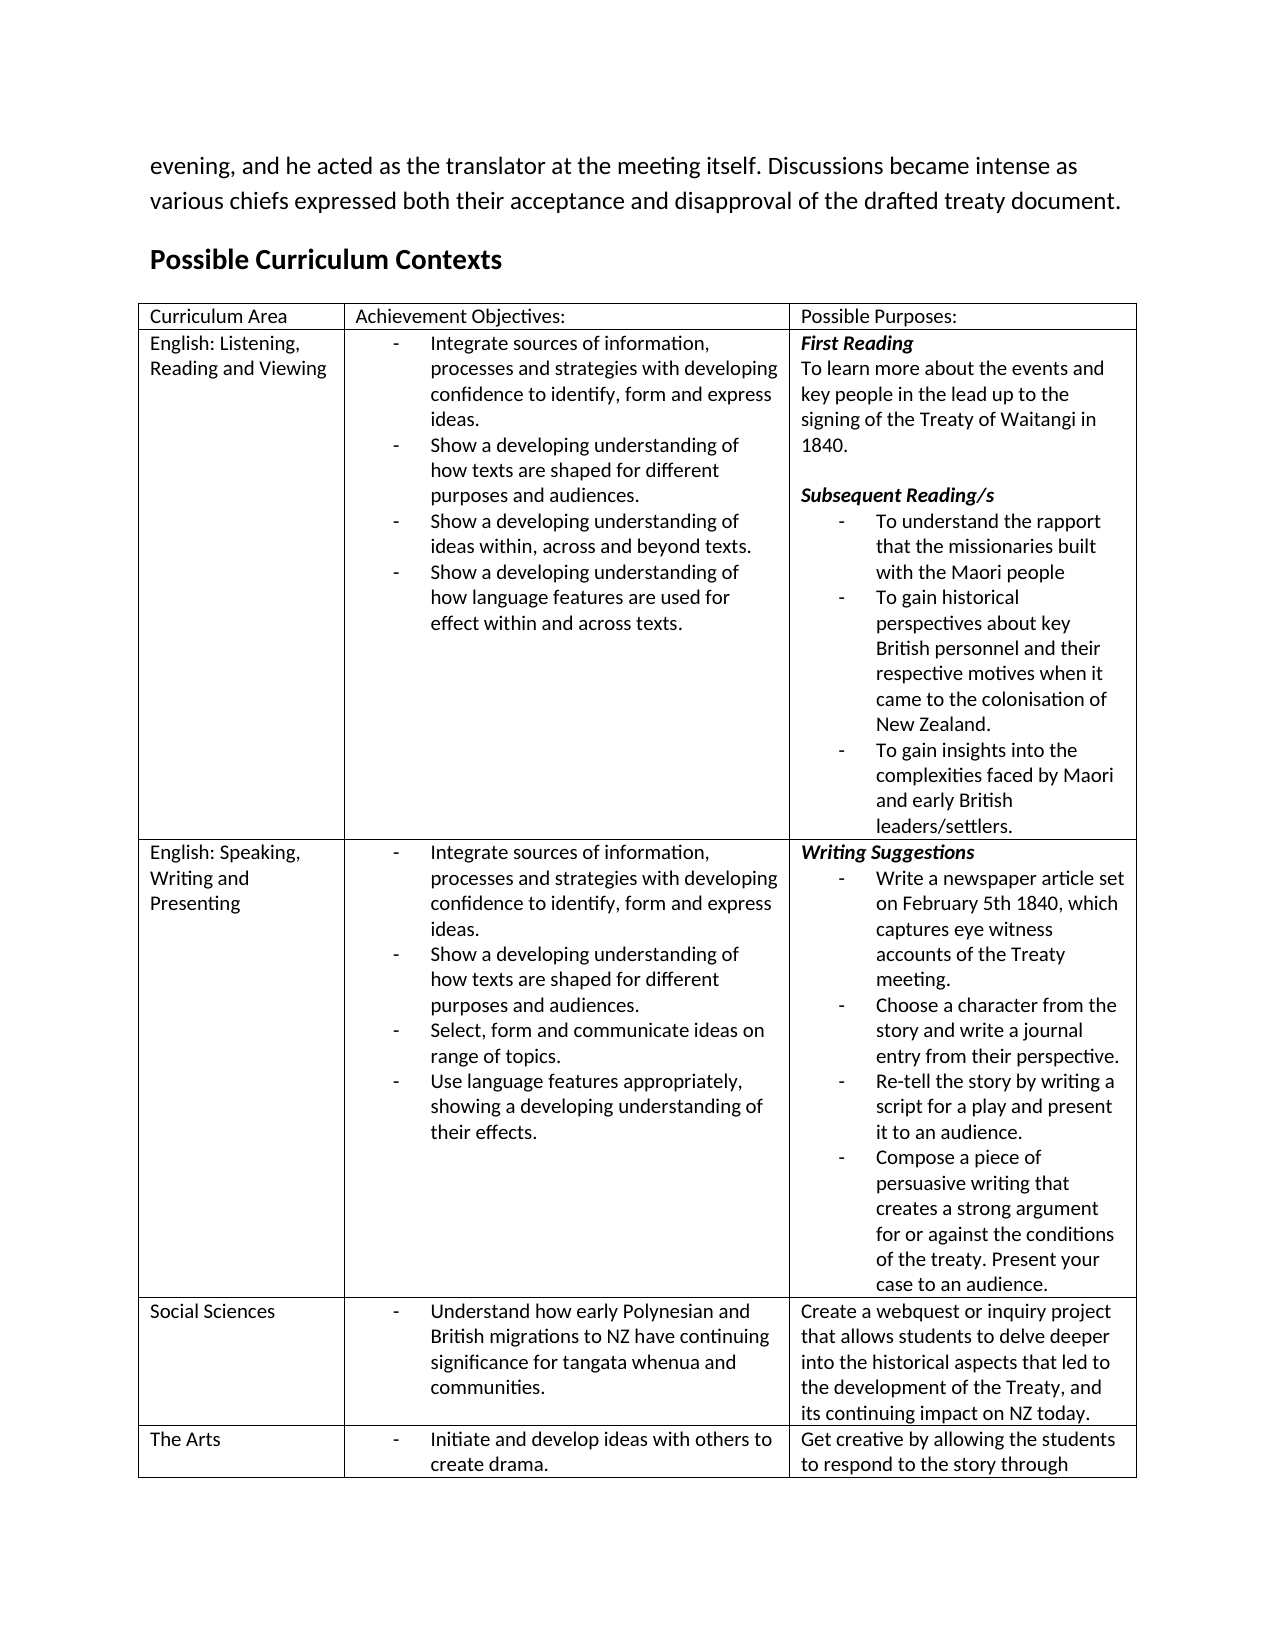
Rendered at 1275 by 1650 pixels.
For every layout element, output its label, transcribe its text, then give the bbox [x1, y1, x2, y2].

table_cell English: Speaking, Writing and Presenting [139, 840, 344, 1297]
table_cell Writing Suggestions Write a newspaper article set on February 5th 1840, which captures eye witness accounts of the Treaty meeting. Choose a character from the story and write a journal entry from their perspective. Re-tell the story by writing a script for a play and present it to an audience. Compose a piece of persuasive writing that creates a strong argument for or against the conditions of the treaty. Present your case to an audience. [790, 840, 1136, 1297]
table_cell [345, 1426, 789, 1477]
table_header Possible Purposes: [790, 304, 1136, 329]
table_cell Create a webquest or inquiry project that allows students to delve deeper into the historical aspects that led to the development of the Treaty, and its continuing impact on NZ today. [790, 1298, 1136, 1425]
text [150, 150, 1125, 216]
table_cell The Arts [139, 1426, 344, 1477]
table_cell Integrate sources of information, processes and strategies with developing confidence to identify, form and express ideas. Show a developing understanding of how texts are shaped for different purposes and audiences. Select, form and communicate ideas on range of topics. Use language features appropriately, showing a developing understanding of their effects. [345, 840, 789, 1297]
table_cell Social Sciences [139, 1298, 344, 1425]
table_cell Understand how early Polynesian and British migrations to NZ have continuing significance for tangata whenua and communities. [345, 1298, 789, 1425]
table_cell First Reading To learn more about the events and key people in the lead up to the signing of the Treaty of Waitangi in 1840. Subsequent Reading/s To understand the rapport that the missionaries built with the Maori people To gain historical perspectives about key British personnel and their respective motives when it came to the colonisation of New Zealand. To gain insights into the complexities faced by Maori and early British leaders/settlers. [790, 330, 1136, 838]
table_header Curriculum Area [139, 304, 344, 329]
table_cell Integrate sources of information, processes and strategies with developing confidence to identify, form and express ideas. Show a developing understanding of how texts are shaped for different purposes and audiences. Show a developing understanding of ideas within, across and beyond texts. Show a developing understanding of how language features are used for effect within and across texts. [345, 330, 789, 838]
table_cell English: Listening, Reading and Viewing [139, 330, 344, 838]
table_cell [790, 1426, 1136, 1477]
table_header Achievement Objectives: [345, 304, 789, 329]
text Possible Curriculum Contexts [150, 241, 1125, 276]
